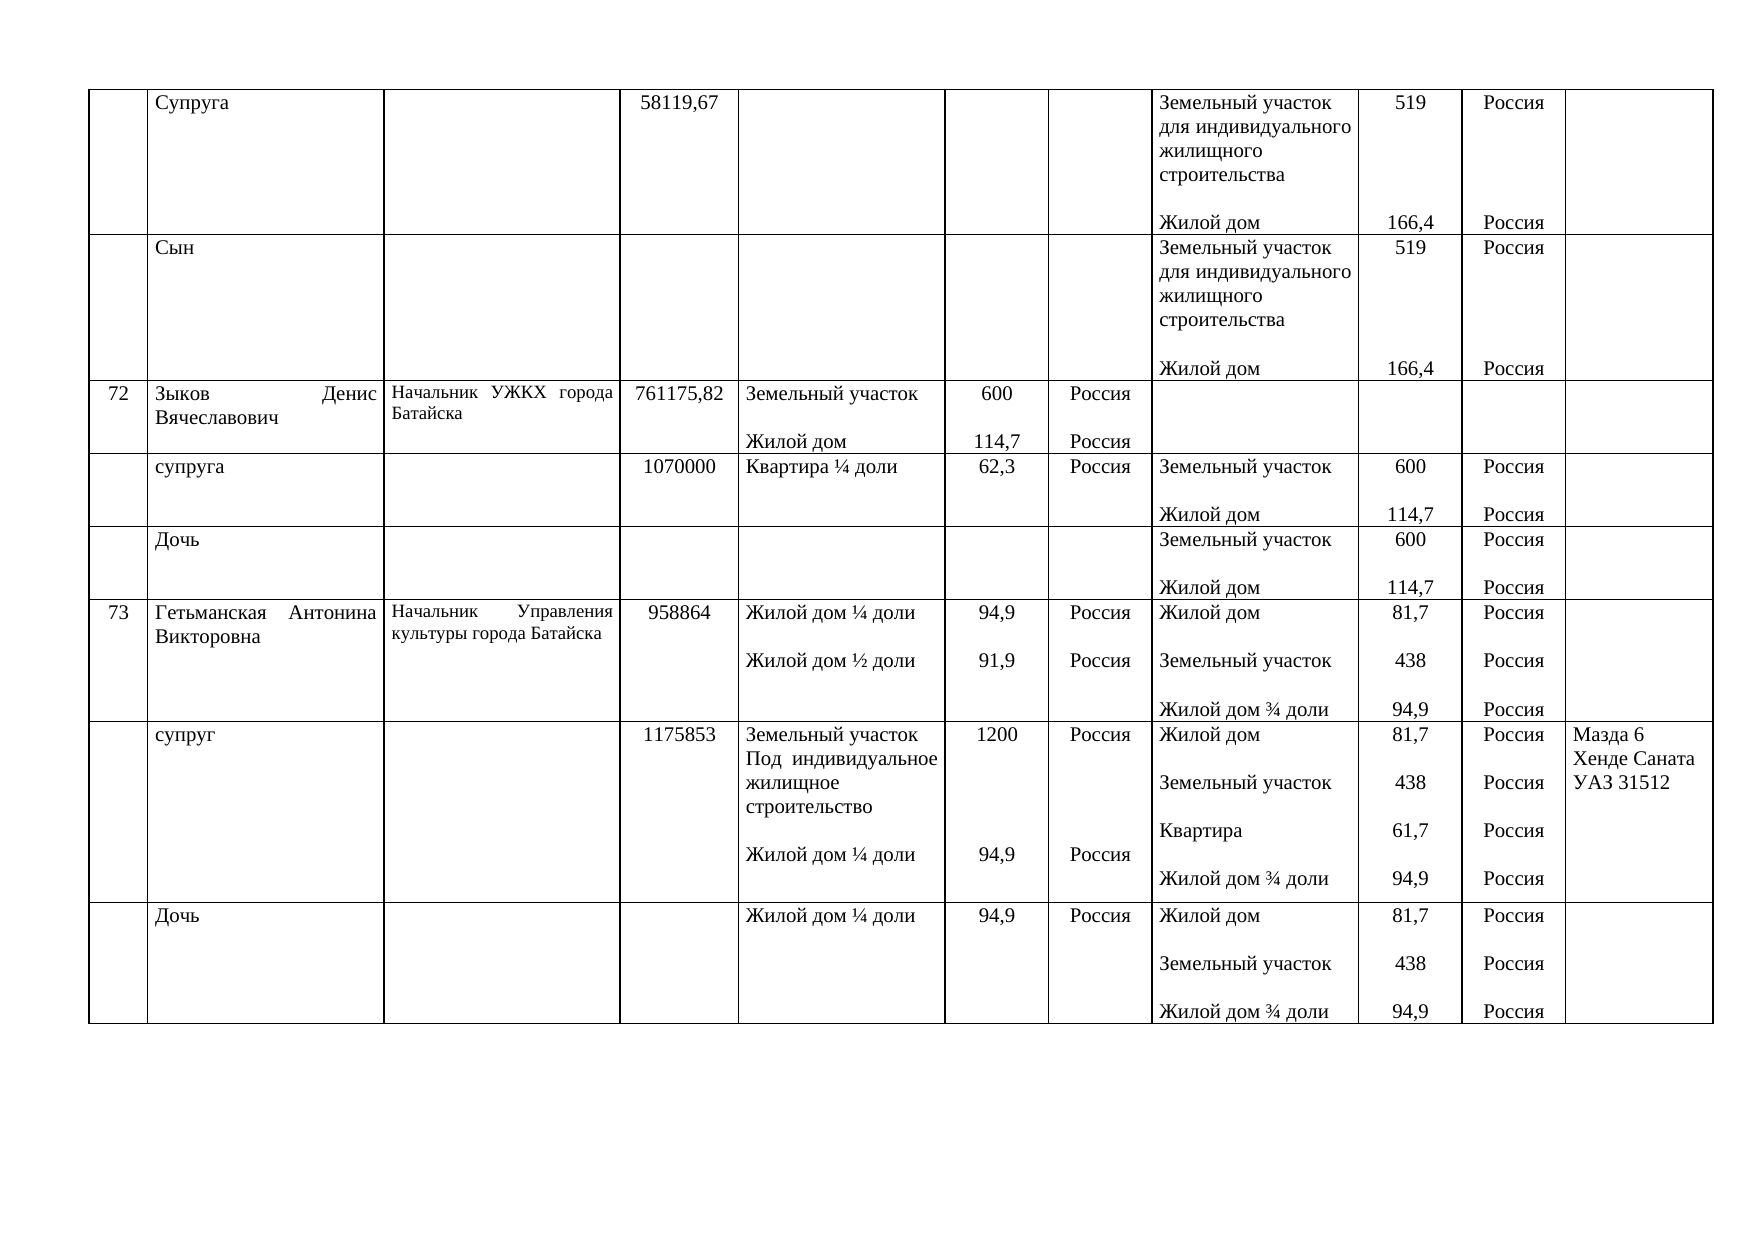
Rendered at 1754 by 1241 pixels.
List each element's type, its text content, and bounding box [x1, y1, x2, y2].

table_cell 1175853 [621, 722, 738, 902]
table_cell 519 166,4 [1359, 235, 1461, 379]
table_cell Земельный участок для индивидуального жилищного строительства Жилой дом [1153, 235, 1358, 379]
table_cell [1049, 235, 1151, 379]
table_cell Начальник УЖКХ города Батайска [385, 381, 619, 453]
table_cell 761175,82 [621, 381, 738, 453]
table_cell 81,7 438 94,9 [1359, 600, 1461, 721]
table_cell Жилой дом Земельный участок Квартира Жилой дом ¾ доли [1153, 722, 1358, 902]
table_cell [1153, 903, 1358, 1023]
table_cell [1566, 381, 1712, 453]
table_cell Сын [148, 235, 383, 379]
table_cell 94,9 [946, 903, 1048, 1023]
table_cell Россия Россия Россия Россия [1463, 722, 1565, 902]
table_cell [90, 903, 147, 1023]
table_cell [90, 722, 147, 902]
table_cell Россия Россия [1463, 235, 1565, 379]
table_cell Гетьманская Антонина Викторовна [148, 600, 383, 721]
table_cell [90, 90, 147, 234]
table_cell Земельный участок для индивидуального жилищного строительства Жилой дом [1153, 90, 1358, 234]
table_cell 600 114,7 [1359, 454, 1461, 526]
table_cell [946, 527, 1048, 599]
table_cell 58119,67 [621, 90, 738, 234]
table_cell Супруга [148, 90, 383, 234]
table_cell [946, 90, 1048, 234]
table_cell 62,3 [946, 454, 1048, 526]
table_cell [90, 454, 147, 526]
table_cell 94,9 91,9 [946, 600, 1048, 721]
table_cell Жилой дом ¼ доли Жилой дом ½ доли [739, 600, 944, 721]
table_cell Дочь [148, 903, 383, 1023]
table_cell [1049, 527, 1151, 599]
table_cell [1359, 381, 1461, 453]
table_cell супруга [148, 454, 383, 526]
table_cell Россия [1049, 903, 1151, 1023]
table_cell [90, 235, 147, 379]
table_cell Земельный участок Жилой дом [1153, 454, 1358, 526]
table_cell [739, 527, 944, 599]
table_cell 600 114,7 [1359, 527, 1461, 599]
table_cell [1566, 903, 1712, 1023]
table_cell Квартира ¼ доли [739, 454, 944, 526]
table_cell 1070000 [621, 454, 738, 526]
table_cell Дочь [148, 527, 383, 599]
table_cell [1463, 381, 1565, 453]
table_cell [385, 903, 619, 1023]
table_cell [385, 454, 619, 526]
table_cell 81,7 438 61,7 94,9 [1359, 722, 1461, 902]
table_cell [1566, 527, 1712, 599]
table_cell Россия Россия [1463, 454, 1565, 526]
table_cell 1200 94,9 [946, 722, 1048, 902]
table_cell [946, 235, 1048, 379]
table_cell [739, 90, 944, 234]
table_cell [1566, 235, 1712, 379]
table_cell 73 [90, 600, 147, 721]
table_cell Жилой дом Земельный участок Жилой дом ¾ доли [1153, 600, 1358, 721]
table_cell [621, 527, 738, 599]
table_cell Россия Россия [1049, 381, 1151, 453]
table_cell Россия Россия [1049, 600, 1151, 721]
table_cell [385, 722, 619, 902]
table_cell [621, 235, 738, 379]
table_cell Россия Россия Россия [1463, 600, 1565, 721]
table_cell [1153, 381, 1358, 453]
table_cell [1566, 454, 1712, 526]
table_cell Зыков Денис Вячеславович [148, 381, 383, 453]
table_cell Жилой дом ¼ доли [739, 903, 944, 1023]
table_cell Россия Россия [1463, 90, 1565, 234]
table_cell 72 [90, 381, 147, 453]
table_cell 519 166,4 [1359, 90, 1461, 234]
table_cell Россия Россия [1463, 527, 1565, 599]
table_cell Россия Россия [1049, 722, 1151, 902]
table_cell [385, 235, 619, 379]
table_cell Мазда 6 Хенде Саната УАЗ 31512 [1566, 722, 1712, 902]
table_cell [1463, 903, 1565, 1023]
table_cell [1566, 90, 1712, 234]
table_cell Земельный участок Жилой дом [739, 381, 944, 453]
table_cell 600 114,7 [946, 381, 1048, 453]
table_cell 81,7 438 94,9 [1359, 903, 1461, 1023]
table_cell [621, 903, 738, 1023]
table_cell [90, 527, 147, 599]
table_cell Россия [1049, 454, 1151, 526]
table_cell 958864 [621, 600, 738, 721]
table_cell [1049, 90, 1151, 234]
table_cell [1566, 600, 1712, 721]
table_cell супруг [148, 722, 383, 902]
table_cell Земельный участок Под индивидуальное жилищное строительство Жилой дом ¼ доли [739, 722, 944, 902]
table_cell Начальник Управления культуры города Батайска [385, 600, 619, 721]
table_cell [385, 90, 619, 234]
table_cell [739, 235, 944, 379]
table_cell Земельный участок Жилой дом [1153, 527, 1358, 599]
table_cell [385, 527, 619, 599]
